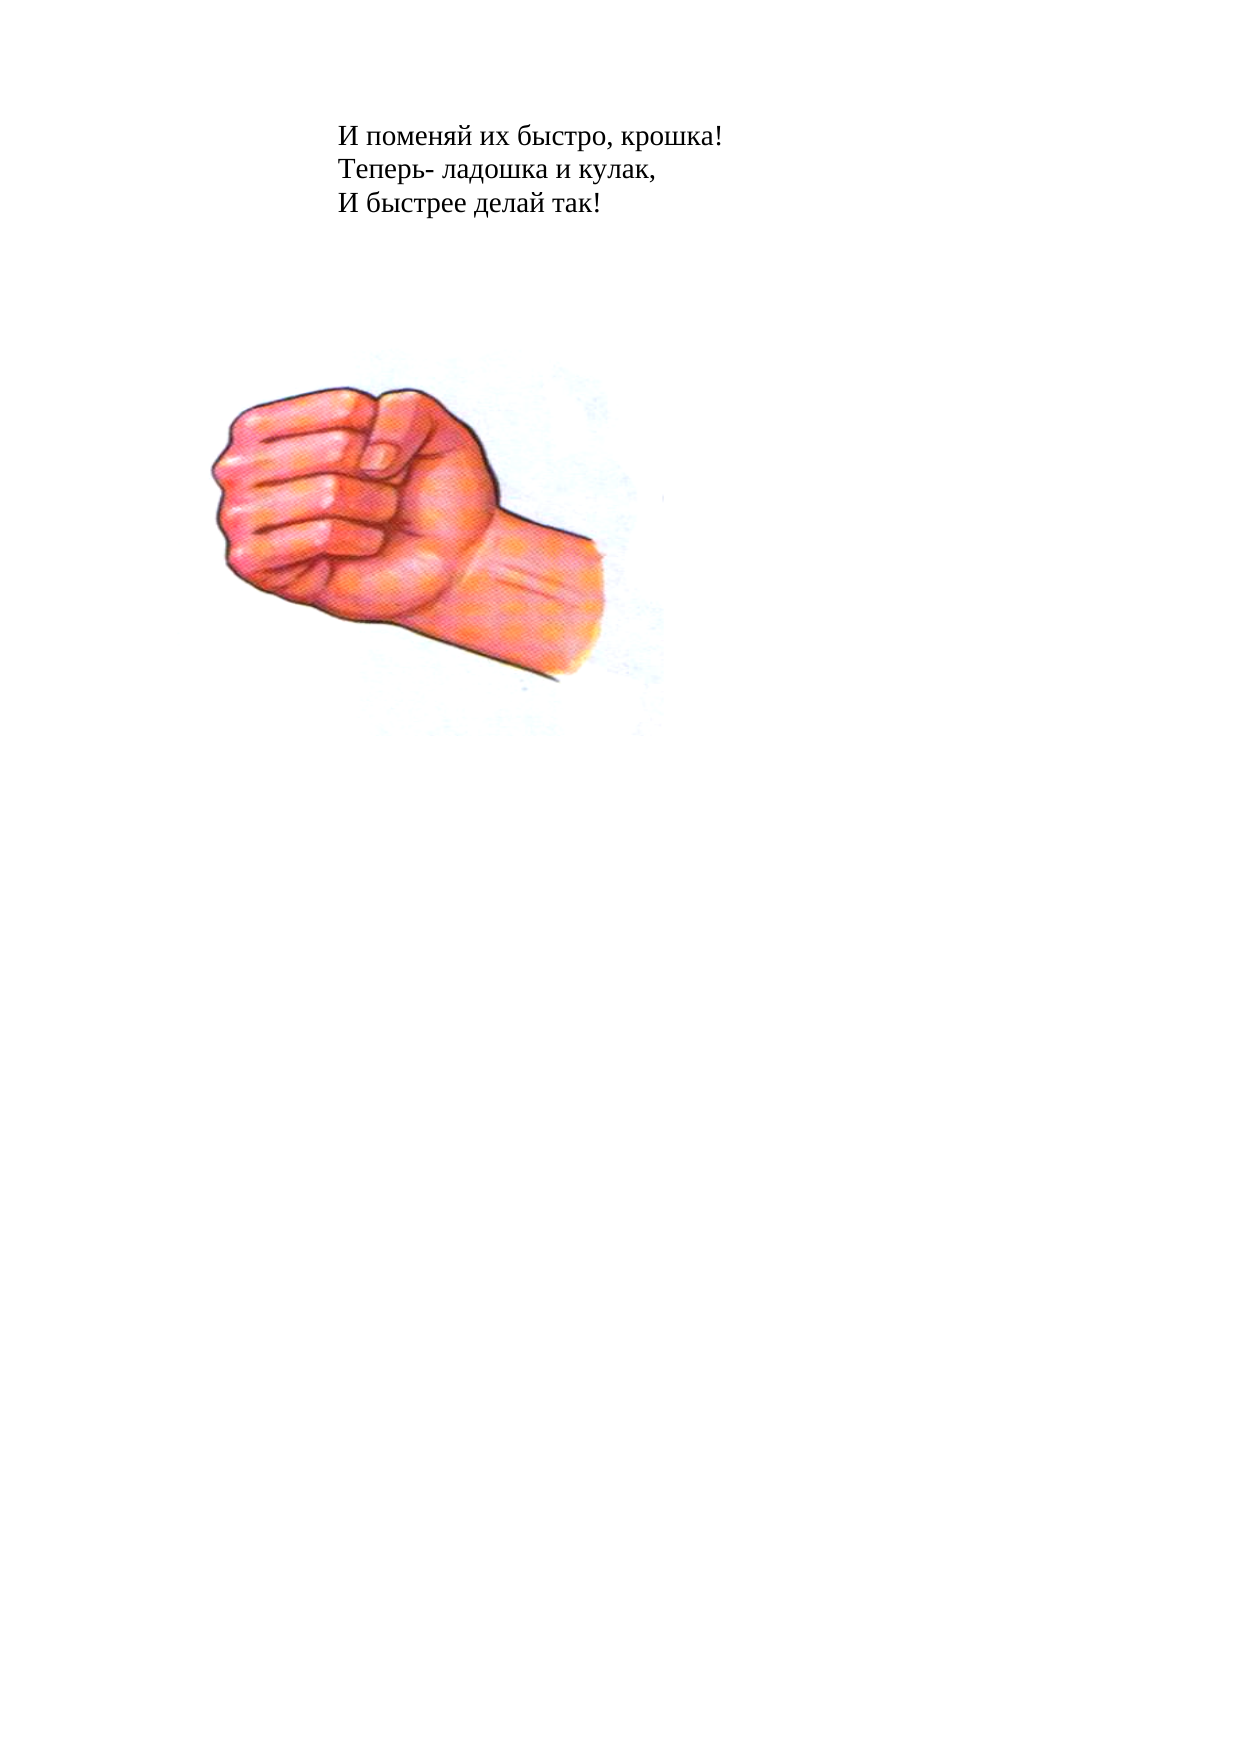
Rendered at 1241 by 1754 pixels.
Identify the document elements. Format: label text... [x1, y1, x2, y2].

picture [177, 343, 664, 736]
text Теперь- ладошка и кулак, [177, 152, 1152, 185]
text И быстрее делай так! [177, 185, 1152, 219]
text И поменяй их быстро, крошка! [177, 118, 1152, 152]
